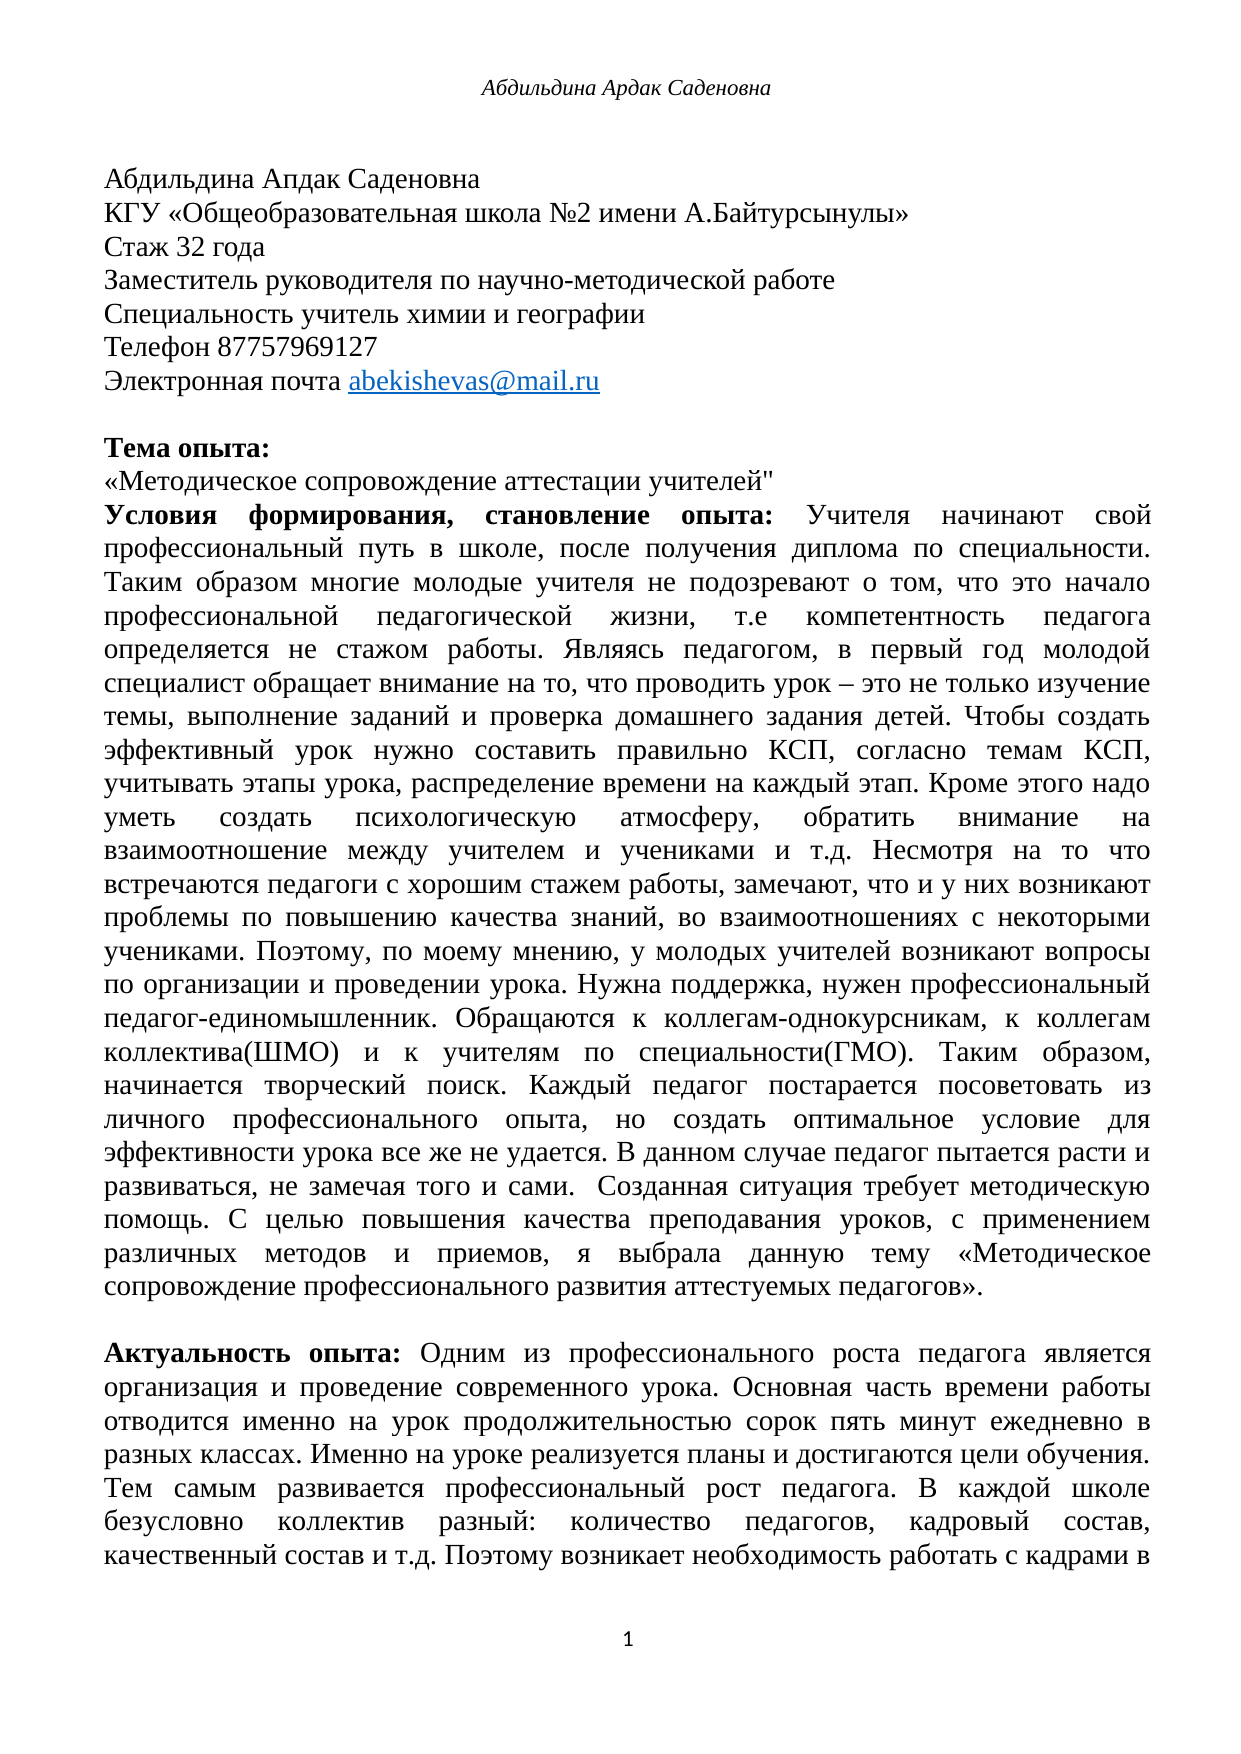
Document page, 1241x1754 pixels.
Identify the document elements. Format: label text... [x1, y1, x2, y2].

text Телефон 87757969127 [103, 329, 1152, 363]
text Стаж 32 года [103, 229, 1152, 262]
text Абдильдина Апдак Саденовна [103, 162, 1152, 195]
text Тема опыта: [103, 430, 1152, 463]
text КГУ «Общеобразовательная школа №2 имени А.Байтурсынулы» [103, 195, 1152, 229]
text Электронная почта abekishevas@mail.ru [103, 363, 1152, 396]
text «Методическое сопровождение аттестации учителей" [103, 463, 1152, 497]
text Заместитель руководителя по научно-методической работе [103, 262, 1152, 296]
text Специальность учитель химии и географии [103, 296, 1152, 329]
text Условия формирования, становление опыта: Учителя начинают свой профессиональный путь в школе, после получения диплома по специальности. Таким образом многие молодые учителя не подозревают о том, что это начало профессиональной педагогической жизни, т.е компетентность педагога определяется не стажом работы. Являясь педагогом, в первый год молодой специалист обращает внимание на то, что проводить урок – это не только изучение темы, выполнение заданий и проверка домашнего задания детей. Чтобы создать эффективный урок нужно составить правильно КСП, согласно темам КСП, учитывать этапы урока, распределение времени на каждый этап. Кроме этого надо уметь создать психологическую атмосферу, обратить внимание на взаимоотношение между учителем и учениками и т.д. Несмотря на то что встречаются педагоги с хорошим стажем работы, замечают, что и у них возникают проблемы по повышению качества знаний, во взаимоотношениях с некоторыми учениками. Поэтому, по моему мнению, у молодых учителей возникают вопросы по организации и проведении урока. Нужна поддержка, нужен профессиональный педагог-единомышленник. Обращаются к коллегам-однокурсникам, к коллегам коллектива(ШМО) и к учителям по специальности(ГМО). Таким образом, начинается творческий поиск. Каждый педагог постарается посоветовать из личного профессионального опыта, но создать оптимальное условие для эффективности урока все же не удается. В данном случае педагог пытается расти и развиваться, не замечая того и сами. Созданная ситуация требует методическую помощь. С целью повышения качества преподавания уроков, с применением различных методов и приемов, я выбрала данную тему «Методическое сопровождение профессионального развития аттестуемых педагогов». [103, 1128, 1152, 1302]
text Условия формирования, становление опыта: Учителя начинают свой профессиональный путь в школе, после получения диплома по специальности. Таким образом многие молодые учителя не подозревают о том, что это начало профессиональной педагогической жизни, т.е компетентность педагога определяется не стажом работы. Являясь педагогом, в первый год молодой специалист обращает внимание на то, что проводить урок – это не только изучение темы, выполнение заданий и проверка домашнего задания детей. Чтобы создать эффективный урок нужно составить правильно КСП, согласно темам КСП, учитывать этапы урока, распределение времени на каждый этап. Кроме этого надо уметь создать психологическую атмосферу, обратить внимание на взаимоотношение между учителем и учениками и т.д. Несмотря на то что встречаются педагоги с хорошим стажем работы, замечают, что и у них возникают проблемы по повышению качества знаний, во взаимоотношениях с некоторыми учениками. Поэтому, по моему мнению, у молодых учителей возникают вопросы по организации и проведении урока. Нужна поддержка, нужен профессиональный педагог-единомышленник. Обращаются к коллегам-однокурсникам, к коллегам коллектива(ШМО) и к учителям по специальности(ГМО). Таким образом, начинается творческий поиск. Каждый педагог постарается посоветовать из личного профессионального опыта, но создать оптимальное условие для эффективности урока все же не удается. В данном случае педагог пытается расти и развиваться, не замечая того и сами. Созданная ситуация требует методическую помощь. С целью повышения качества преподавания уроков, с применением различных методов и приемов, я выбрала данную тему «Методическое сопровождение профессионального развития аттестуемых педагогов». [103, 497, 774, 712]
